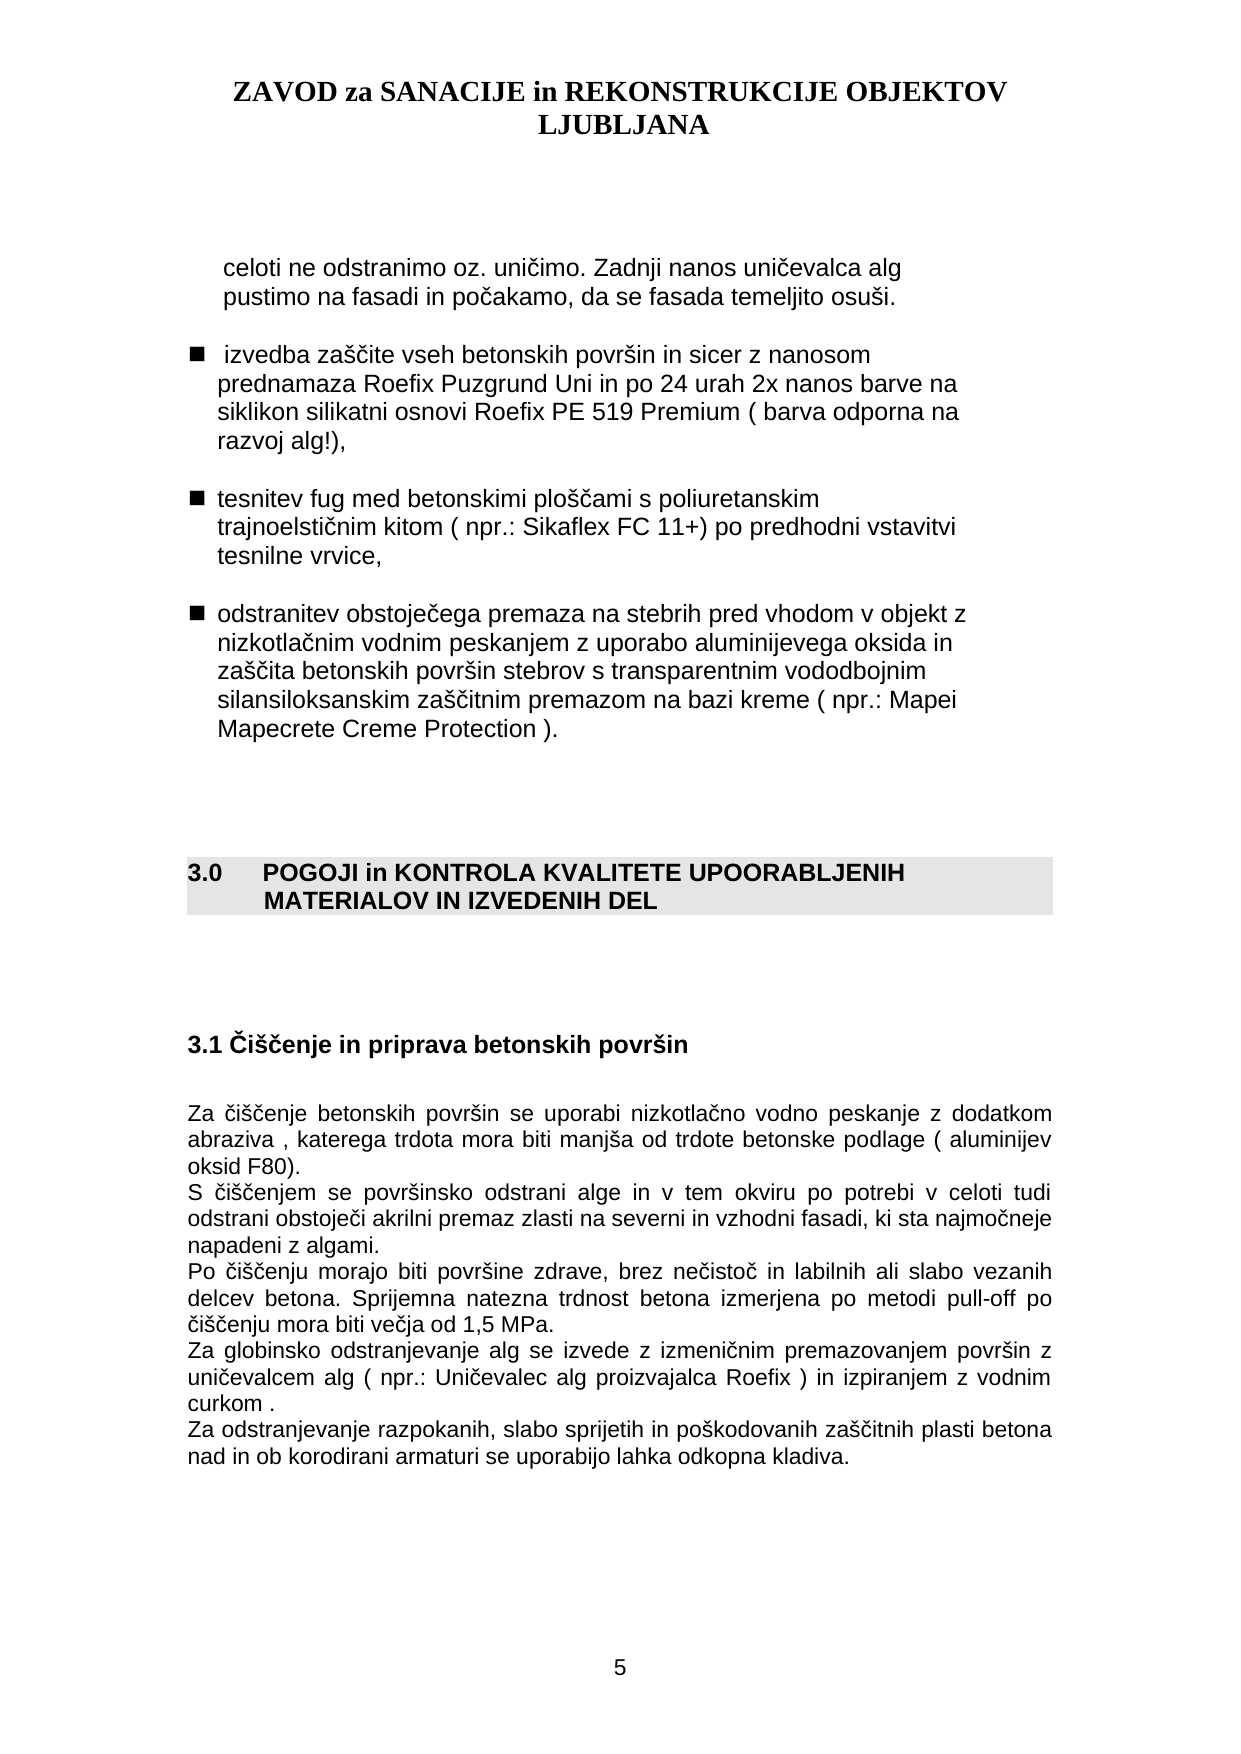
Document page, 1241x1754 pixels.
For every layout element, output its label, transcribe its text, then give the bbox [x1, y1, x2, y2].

list izvedba zaščite vseh betonskih površin in sicer z nanosom prednamaza Roefix Puzgrund Uni in po 24 urah 2x nanos barve na siklikon silikatni osnovi Roefix PE 519 Premium ( barva odporna na razvoj alg!), [188, 340, 974, 455]
text Za globinsko odstranjevanje alg se izvede z izmeničnim premazovanjem površin z uničevalcem alg ( npr.: Uničevalec alg proizvajalca Roefix ) in izpiranjem z vodnim curkom . [187, 1337, 1053, 1416]
text S čiščenjem se površinsko odstrani alge in v tem okviru po potrebi v celoti tudi odstrani obstoječi akrilni premaz zlasti na severni in vzhodni fasadi, ki sta najmočneje napadeni z algami. [187, 1179, 1053, 1258]
text celoti ne odstranimo oz. uničimo. Zadnji nanos uničevalca alg pustimo na fasadi in počakamo, da se fasada temeljito osuši. [223, 253, 974, 311]
list 3.0 POGOJI in KONTROLA KVALITETE UPOORABLJENIH [187, 857, 1053, 886]
text 3.1 Čiščenje in priprava betonskih površin [187, 1030, 1053, 1059]
list MATERIALOV IN IZVEDENIH DEL [187, 886, 1053, 915]
text Za čiščenje betonskih površin se uporabi nizkotlačno vodno peskanje z dodatkom abraziva , katerega trdota mora biti manjša od trdote betonske podlage ( aluminijev oksid F80). [187, 1100, 1053, 1179]
list odstranitev obstoječega premaza na stebrih pred vhodom v objekt z nizkotlačnim vodnim peskanjem z uporabo aluminijevega oksida in zaščita betonskih površin stebrov s transparentnim vododbojnim silansiloksanskim zaščitnim premazom na bazi kreme ( npr.: Mapei Mapecrete Creme Protection ). [188, 599, 974, 742]
text Po čiščenju morajo biti površine zdrave, brez nečistoč in labilnih ali slabo vezanih delcev betona. Sprijemna natezna trdnost betona izmerjena po metodi pull-off po čiščenju mora biti večja od 1,5 MPa. [187, 1258, 1053, 1337]
text Za odstranjevanje razpokanih, slabo sprijetih in poškodovanih zaščitnih plasti betona nad in ob korodirani armaturi se uporabijo lahka odkopna kladiva. [187, 1416, 1053, 1469]
list tesnitev fug med betonskimi ploščami s poliuretanskim trajnoelstičnim kitom ( npr.: Sikaflex FC 11+) po predhodni vstavitvi tesnilne vrvice, [188, 483, 974, 570]
